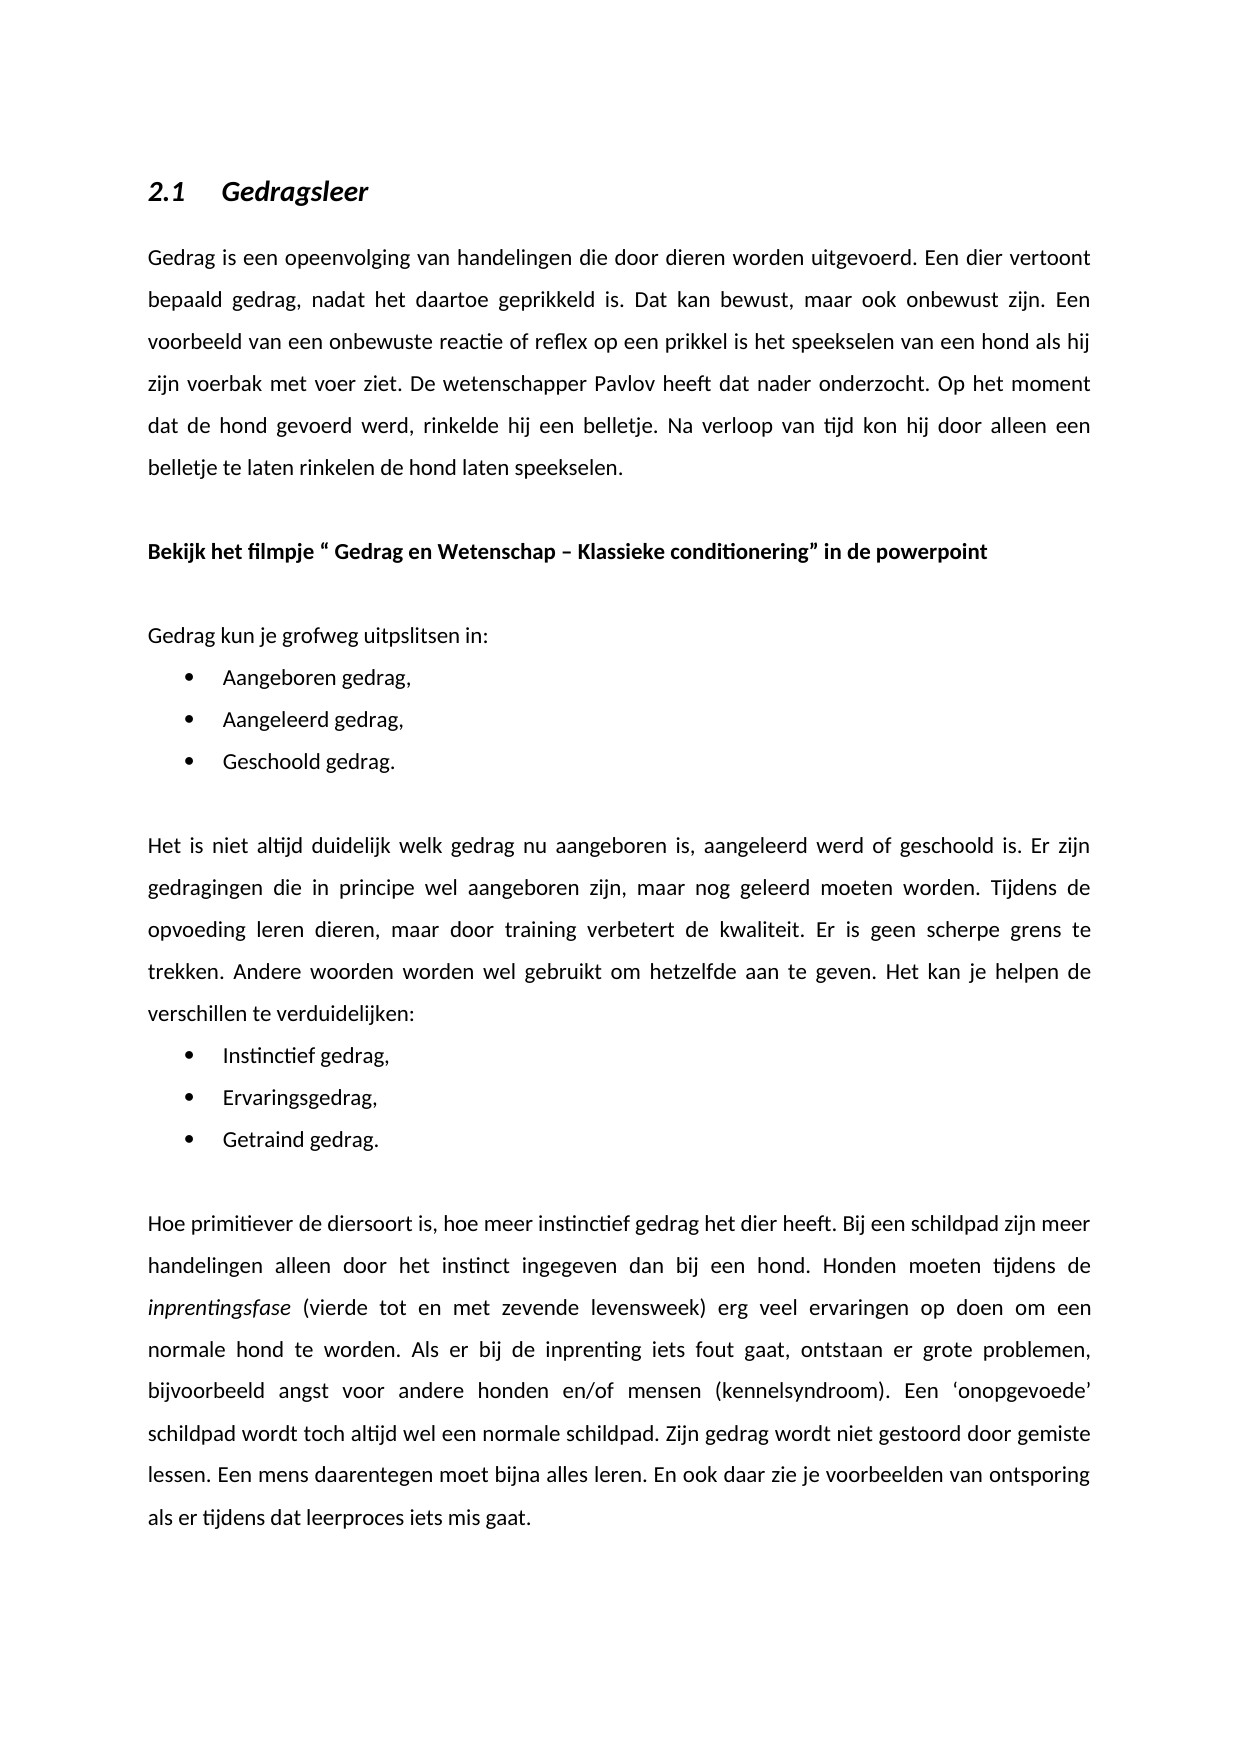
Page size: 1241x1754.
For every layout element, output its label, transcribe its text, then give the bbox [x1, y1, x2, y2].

text Gedrag kun je grofweg uitpslitsen in: [148, 621, 1093, 649]
list Geschoold gedrag. [185, 747, 1093, 775]
text Bekijk het filmpje “ Gedrag en Wetenschap – Klassieke conditionering” in de powerpoint [148, 537, 1093, 565]
list Aangeleerd gedrag, [185, 705, 1093, 733]
list Instinctief gedrag, [185, 1041, 1093, 1069]
list Ervaringsgedrag, [185, 1083, 1093, 1111]
list Getraind gedrag. [185, 1125, 1093, 1153]
subtitle 2.1 Gedragsleer [148, 173, 1093, 208]
text Het is niet altijd duidelijk welk gedrag nu aangeboren is, aangeleerd werd of geschoold is. Er zijn gedragingen die in principe wel aangeboren zijn, maar nog geleerd moeten worden. Tijdens de opvoeding leren dieren, maar door training verbetert de kwaliteit. Er is geen scherpe grens te trekken. Andere woorden worden wel gebruikt om hetzelfde aan te geven. Het kan je helpen de verschillen te verduidelijken: [148, 831, 1093, 1027]
text Gedrag is een opeenvolging van handelingen die door dieren worden uitgevoerd. Een dier vertoont bepaald gedrag, nadat het daartoe geprikkeld is. Dat kan bewust, maar ook onbewust zijn. Een voorbeeld van een onbewuste reactie of reflex op een prikkel is het speekselen van een hond als hij zijn voerbak met voer ziet. De wetenschapper Pavlov heeft dat nader onderzocht. Op het moment dat de hond gevoerd werd, rinkelde hij een belletje. Na verloop van tijd kon hij door alleen een belletje te laten rinkelen de hond laten speekselen. [148, 243, 1093, 481]
list Aangeboren gedrag, [185, 663, 1093, 691]
text Hoe primitiever de diersoort is, hoe meer instinctief gedrag het dier heeft. Bij een schildpad zijn meer handelingen alleen door het instinct ingegeven dan bij een hond. Honden moeten tijdens de inprentingsfase (vierde tot en met zevende levensweek) erg veel ervaringen op doen om een normale hond te worden. Als er bij de inprenting iets fout gaat, ontstaan er grote problemen, bijvoorbeeld angst voor andere honden en/of mensen (kennelsyndroom). Een ‘onopgevoede’ schildpad wordt toch altijd wel een normale schildpad. Zijn gedrag wordt niet gestoord door gemiste lessen. Een mens daarentegen moet bijna alles leren. En ook daar zie je voorbeelden van ontsporing als er tijdens dat leerproces iets mis gaat. [148, 1209, 1093, 1531]
